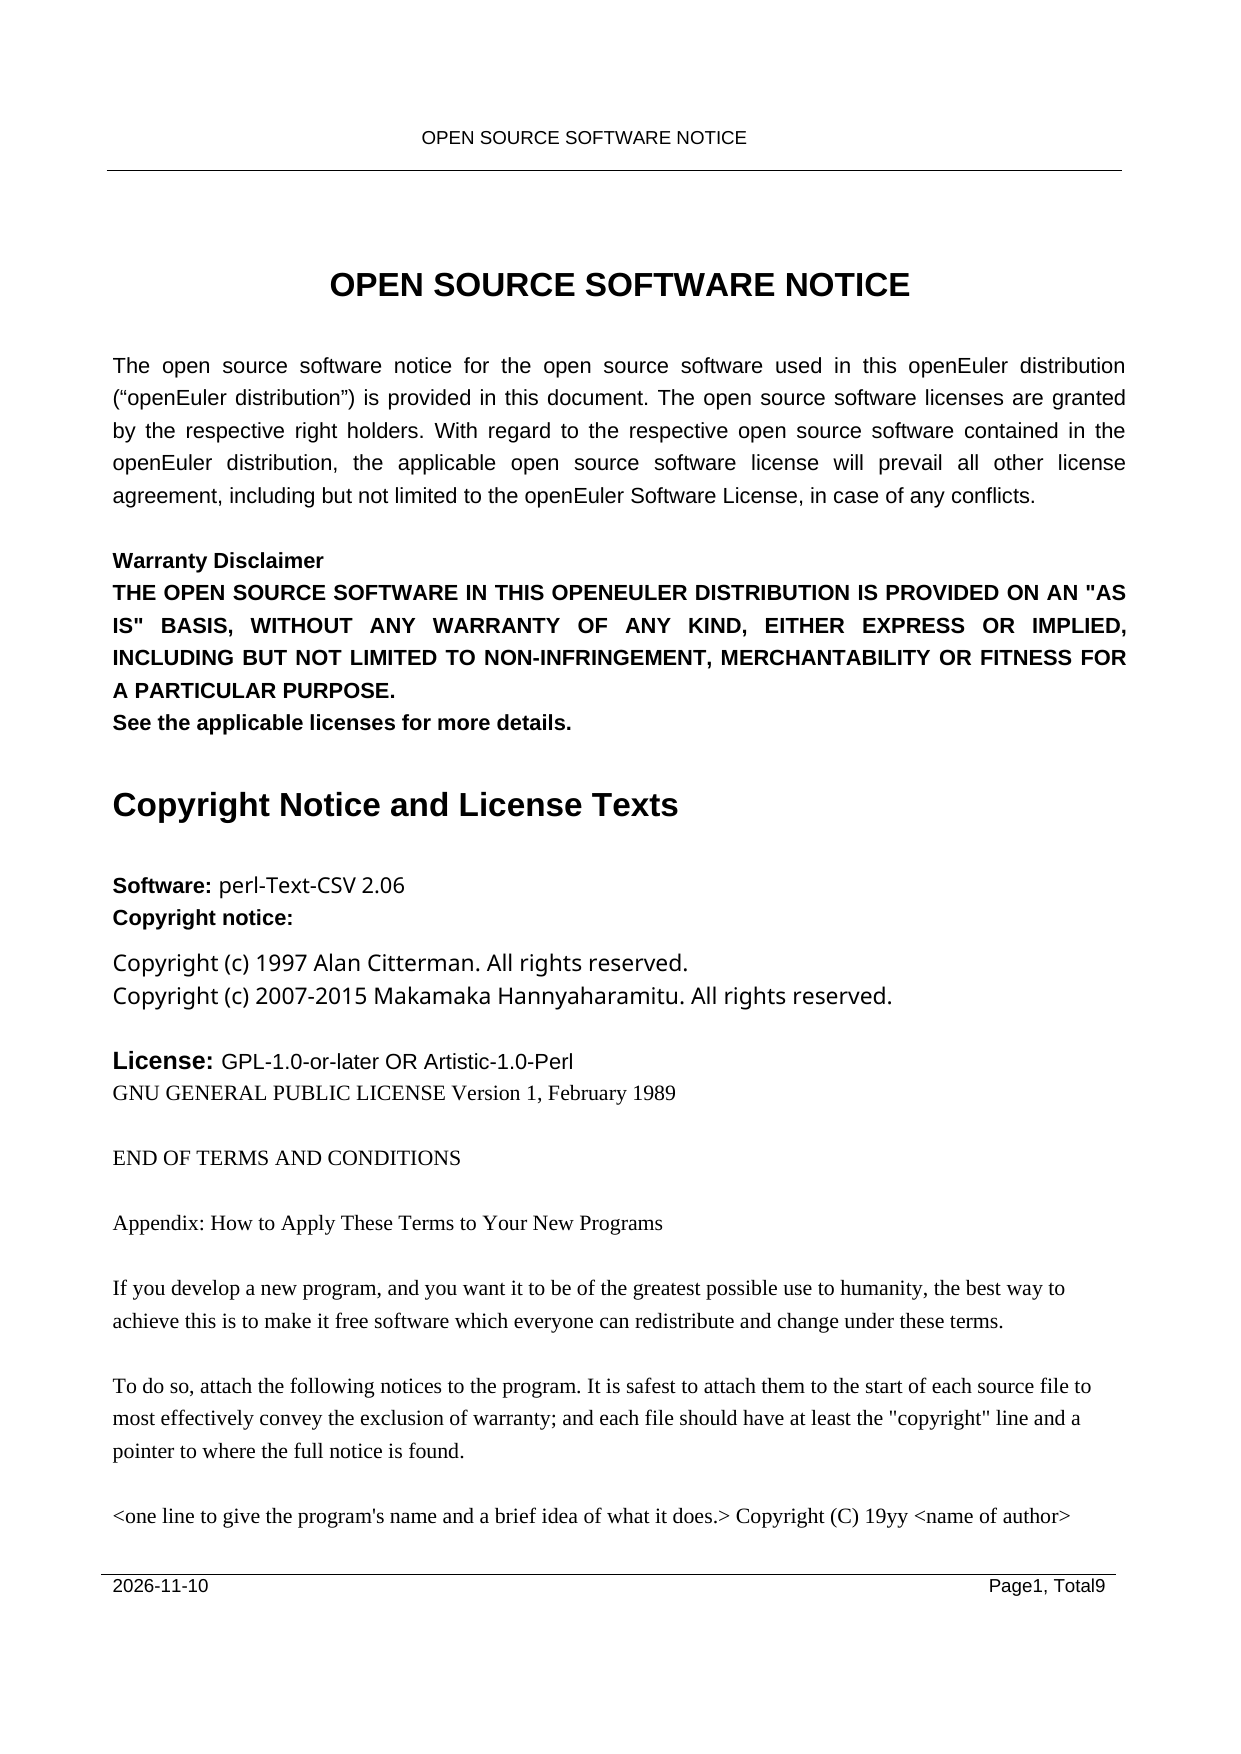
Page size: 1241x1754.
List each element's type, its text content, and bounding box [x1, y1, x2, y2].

title Software: perl-Text-CSV 2.06 [112, 869, 1128, 901]
text The open source software notice for the open source software used in this openEuler distribution (“openEuler distribution”) is provided in this document. The open source software licenses are granted by the respective right holders. With regard to the respective open source software contained in the openEuler distribution, the applicable open source software license will prevail all other license agreement, including but not limited to the openEuler Software License, in case of any conflicts. [112, 349, 1128, 511]
text Warranty Disclaimer [112, 544, 1128, 576]
text Copyright (c) 1997 Alan Citterman. All rights reserved. Copyright (c) 2007-2015 Makamaka Hannyaharamitu. All rights reserved. [112, 947, 1128, 1044]
text License: GPL-1.0-or-later OR Artistic-1.0-Perl [112, 1044, 1128, 1077]
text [112, 1077, 1128, 1532]
text OPEN SOURCE SOFTWARE NOTICE [112, 251, 1128, 316]
text THE OPEN SOURCE SOFTWARE IN THIS OPENEULER DISTRIBUTION IS PROVIDED ON AN "AS IS" BASIS, WITHOUT ANY WARRANTY OF ANY KIND, EITHER EXPRESS OR IMPLIED, INCLUDING BUT NOT LIMITED TO NON-INFRINGEMENT, MERCHANTABILITY OR FITNESS FOR A PARTICULAR PURPOSE. See the applicable licenses for more details. [112, 576, 1128, 739]
text Copyright notice: [112, 901, 1128, 934]
text Copyright Notice and License Texts [112, 771, 1128, 836]
